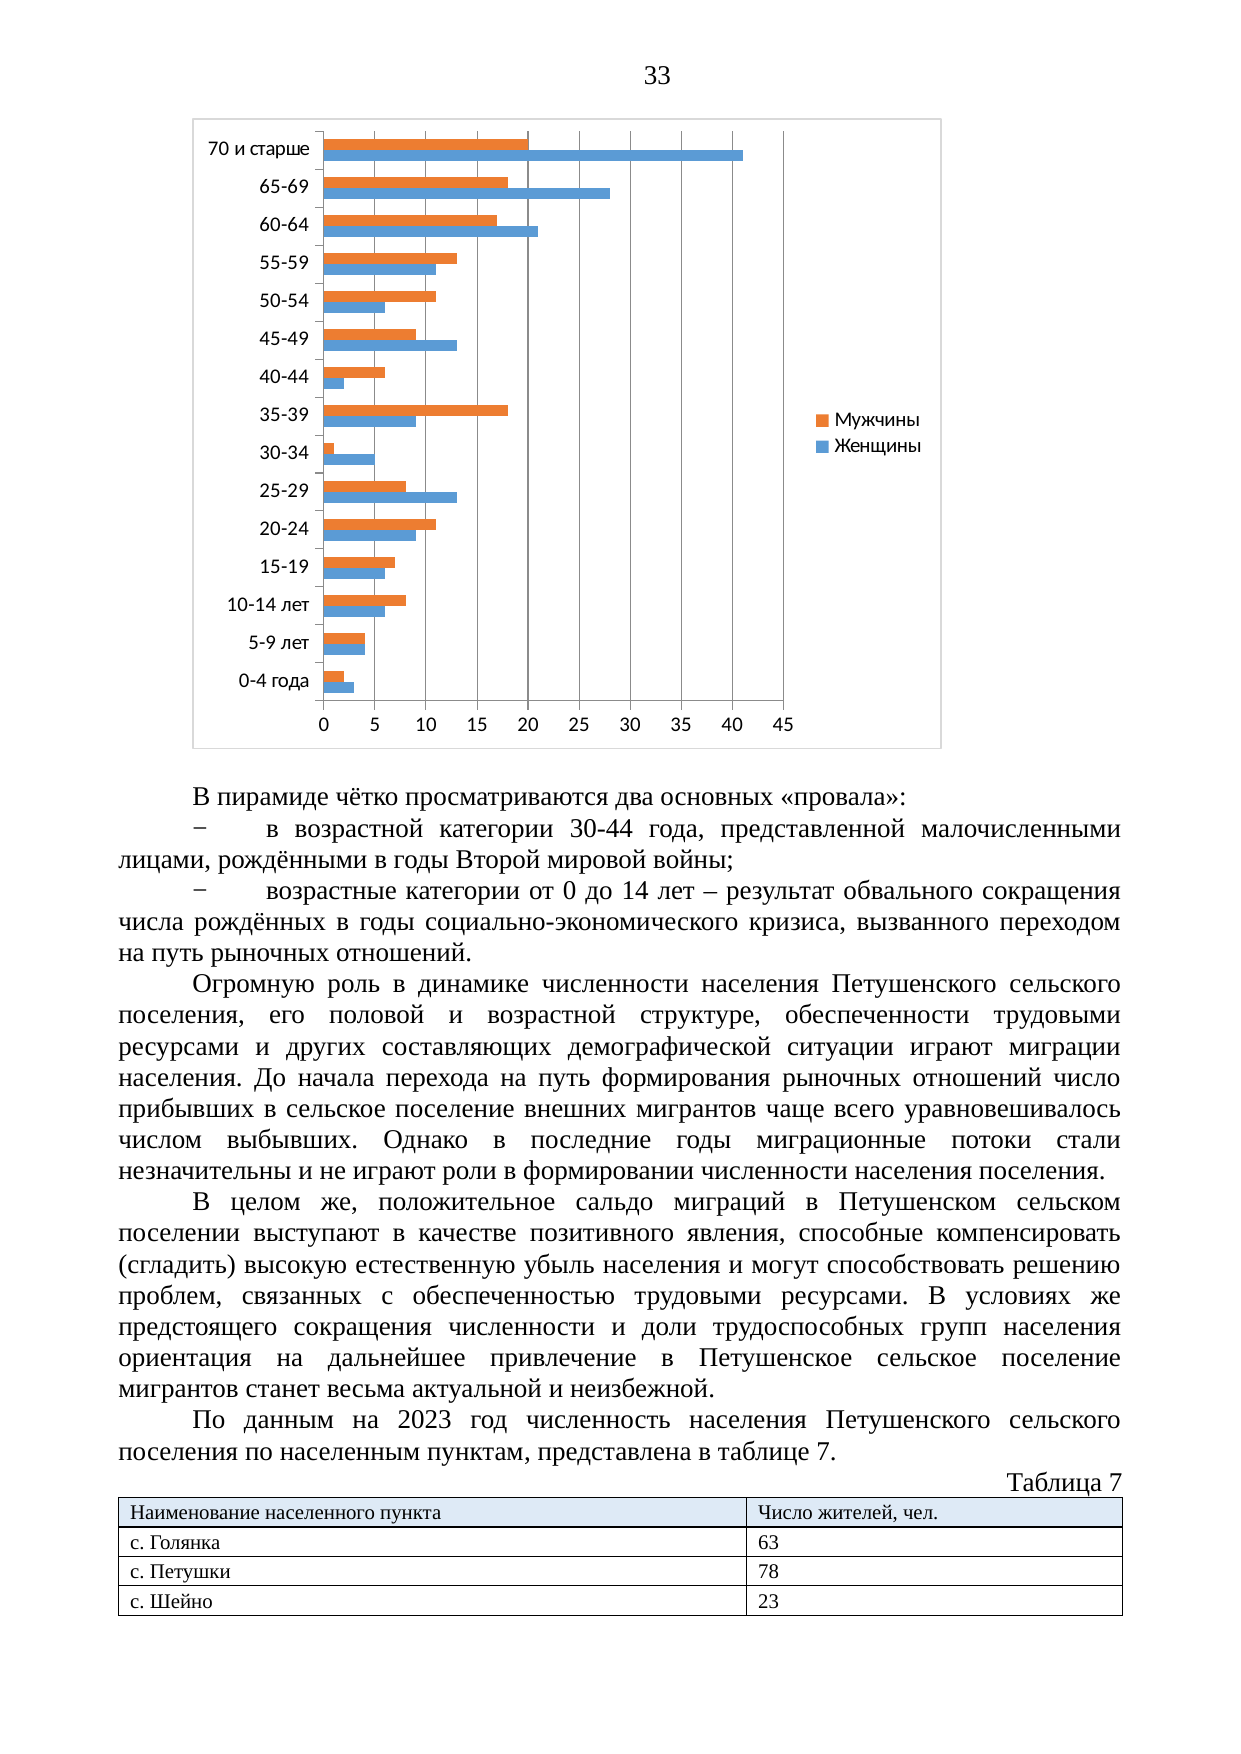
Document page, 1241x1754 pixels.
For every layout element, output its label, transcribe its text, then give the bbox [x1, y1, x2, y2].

table_header Наименование населенного пункта [119, 1498, 746, 1526]
text По данным на 2023 год численность населения Петушенского сельского поселения по населенным пунктам, представлена в таблице 7. [118, 1403, 1122, 1466]
table_header Число жителей, чел. [747, 1498, 1122, 1526]
table_cell 78 [747, 1557, 1122, 1585]
text В пирамиде чётко просматриваются два основных «провала»: [118, 781, 1122, 812]
list в возрастной категории 30-44 года, представленной малочисленными лицами, рождёнными в годы Второй мировой войны; [118, 812, 1122, 874]
text Таблица 7 [118, 1466, 1122, 1497]
list возрастные категории от 0 до 14 лет – результат обвального сокращения числа рождённых в годы социально-экономического кризиса, вызванного переходом на путь рыночных отношений. [118, 874, 1122, 967]
table_cell 23 [747, 1586, 1122, 1615]
table_cell с. Шейно [119, 1586, 746, 1615]
table_cell 63 [747, 1528, 1122, 1556]
table_cell с. Голянка [119, 1528, 746, 1556]
table_cell с. Петушки [119, 1557, 746, 1585]
text В целом же, положительное сальдо миграций в Петушенском сельском поселении выступают в качестве позитивного явления, способные компенсировать (сгладить) высокую естественную убыль населения и могут способствовать решению проблем, связанных с обеспеченностью трудовыми ресурсами. В условиях же предстоящего сокращения численности и доли трудоспособных групп населения ориентация на дальнейшее привлечение в Петушенское сельское поселение мигрантов станет весьма актуальной и неизбежной. [118, 1185, 1122, 1403]
text Огромную роль в динамике численности населения Петушенского сельского поселения, его половой и возрастной структуре, обеспеченности трудовыми ресурсами и других составляющих демографической ситуации играют миграции населения. До начала перехода на путь формирования рыночных отношений число прибывших в сельское поселение внешних мигрантов чаще всего уравновешивалось числом выбывших. Однако в последние годы миграционные потоки стали незначительны и не играют роли в формировании численности населения поселения. [118, 967, 1122, 1185]
